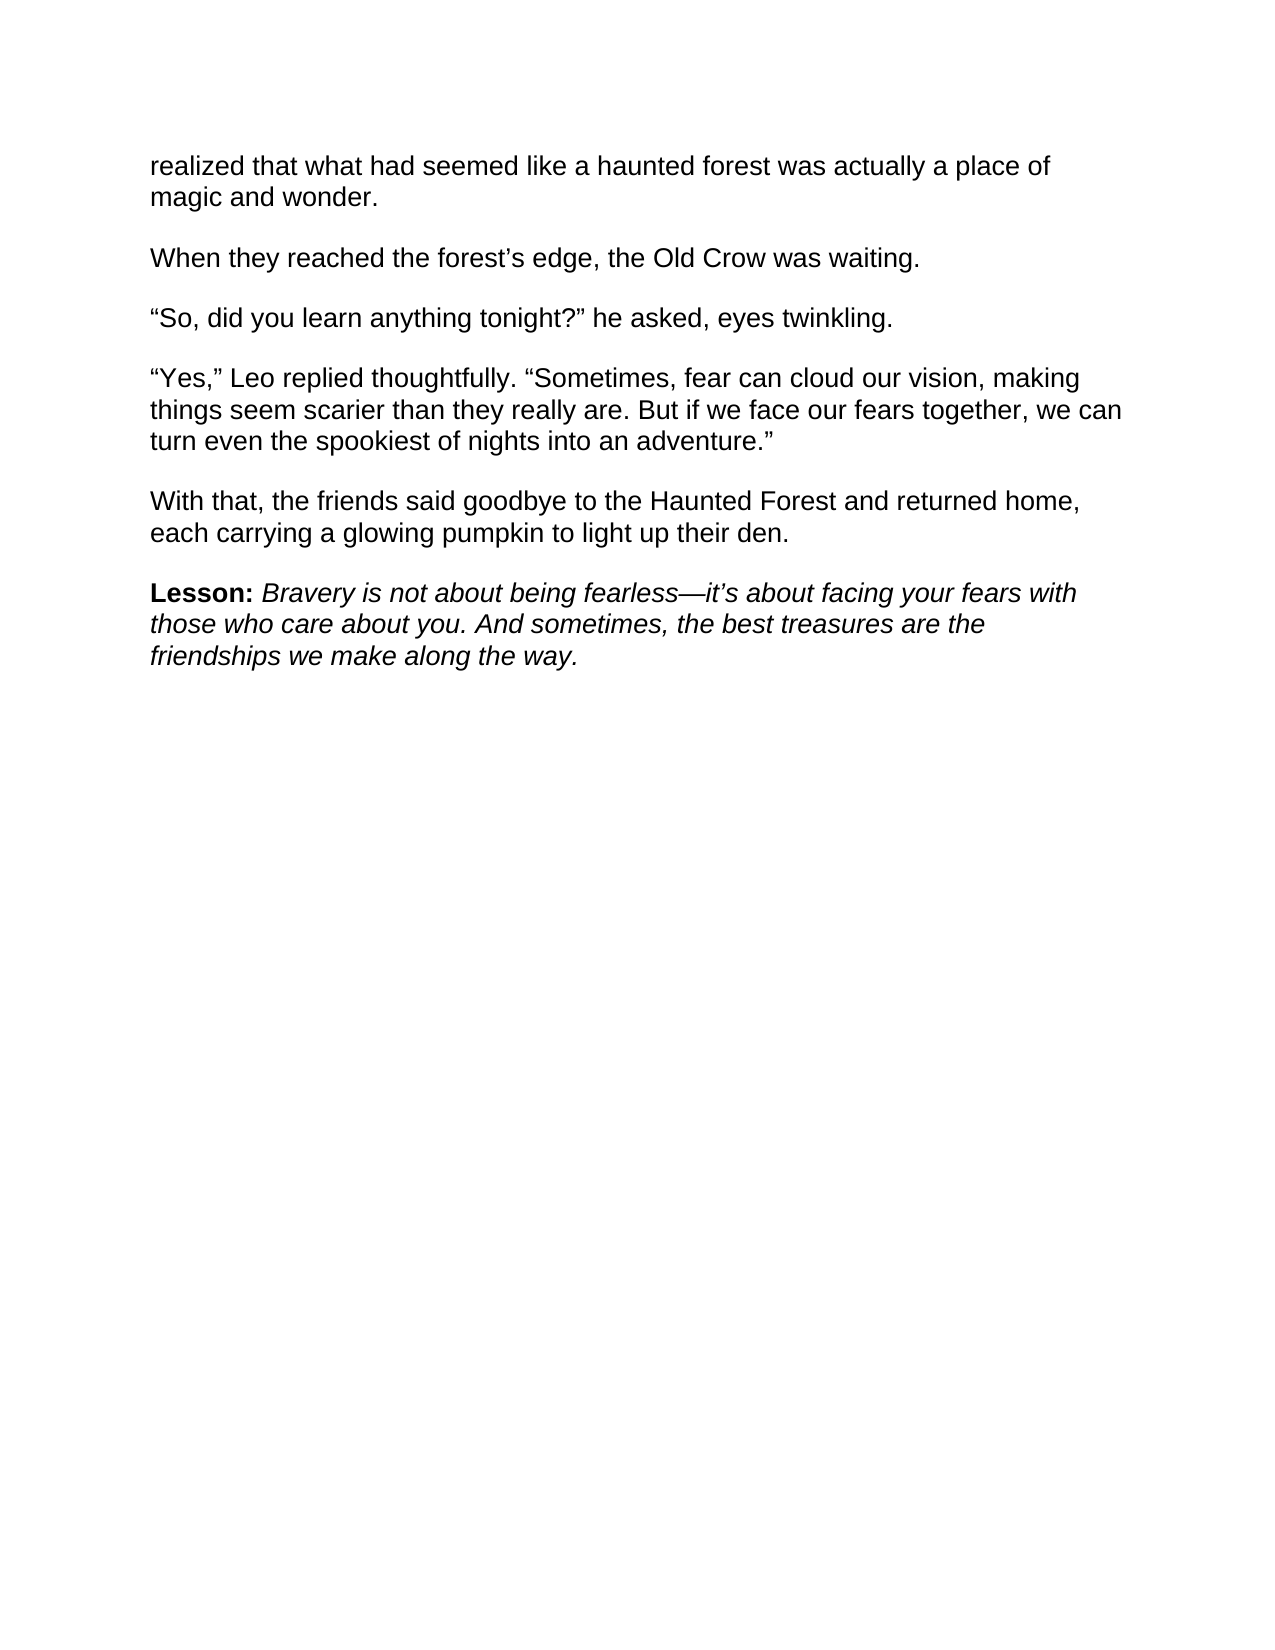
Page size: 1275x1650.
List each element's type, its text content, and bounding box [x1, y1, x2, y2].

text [150, 150, 1125, 212]
text When they reached the forest’s edge, the Old Crow was waiting. [150, 242, 1125, 273]
text “Yes,” Leo replied thoughtfully. “Sometimes, fear can cloud our vision, making things seem scarier than they really are. But if we face our fears together, we can turn even the spookiest of nights into an adventure.” [150, 362, 1125, 456]
text With that, the friends said goodbye to the Haunted Forest and returned home, each carrying a glowing pumpkin to light up their den. [150, 485, 1125, 548]
text Lesson: Bravery is not about being fearless—it’s about facing your fears with those who care about you. And sometimes, the best treasures are the friendships we make along the way. [150, 577, 1125, 671]
text “So, did you learn anything tonight?” he asked, eyes twinkling. [150, 302, 1125, 333]
